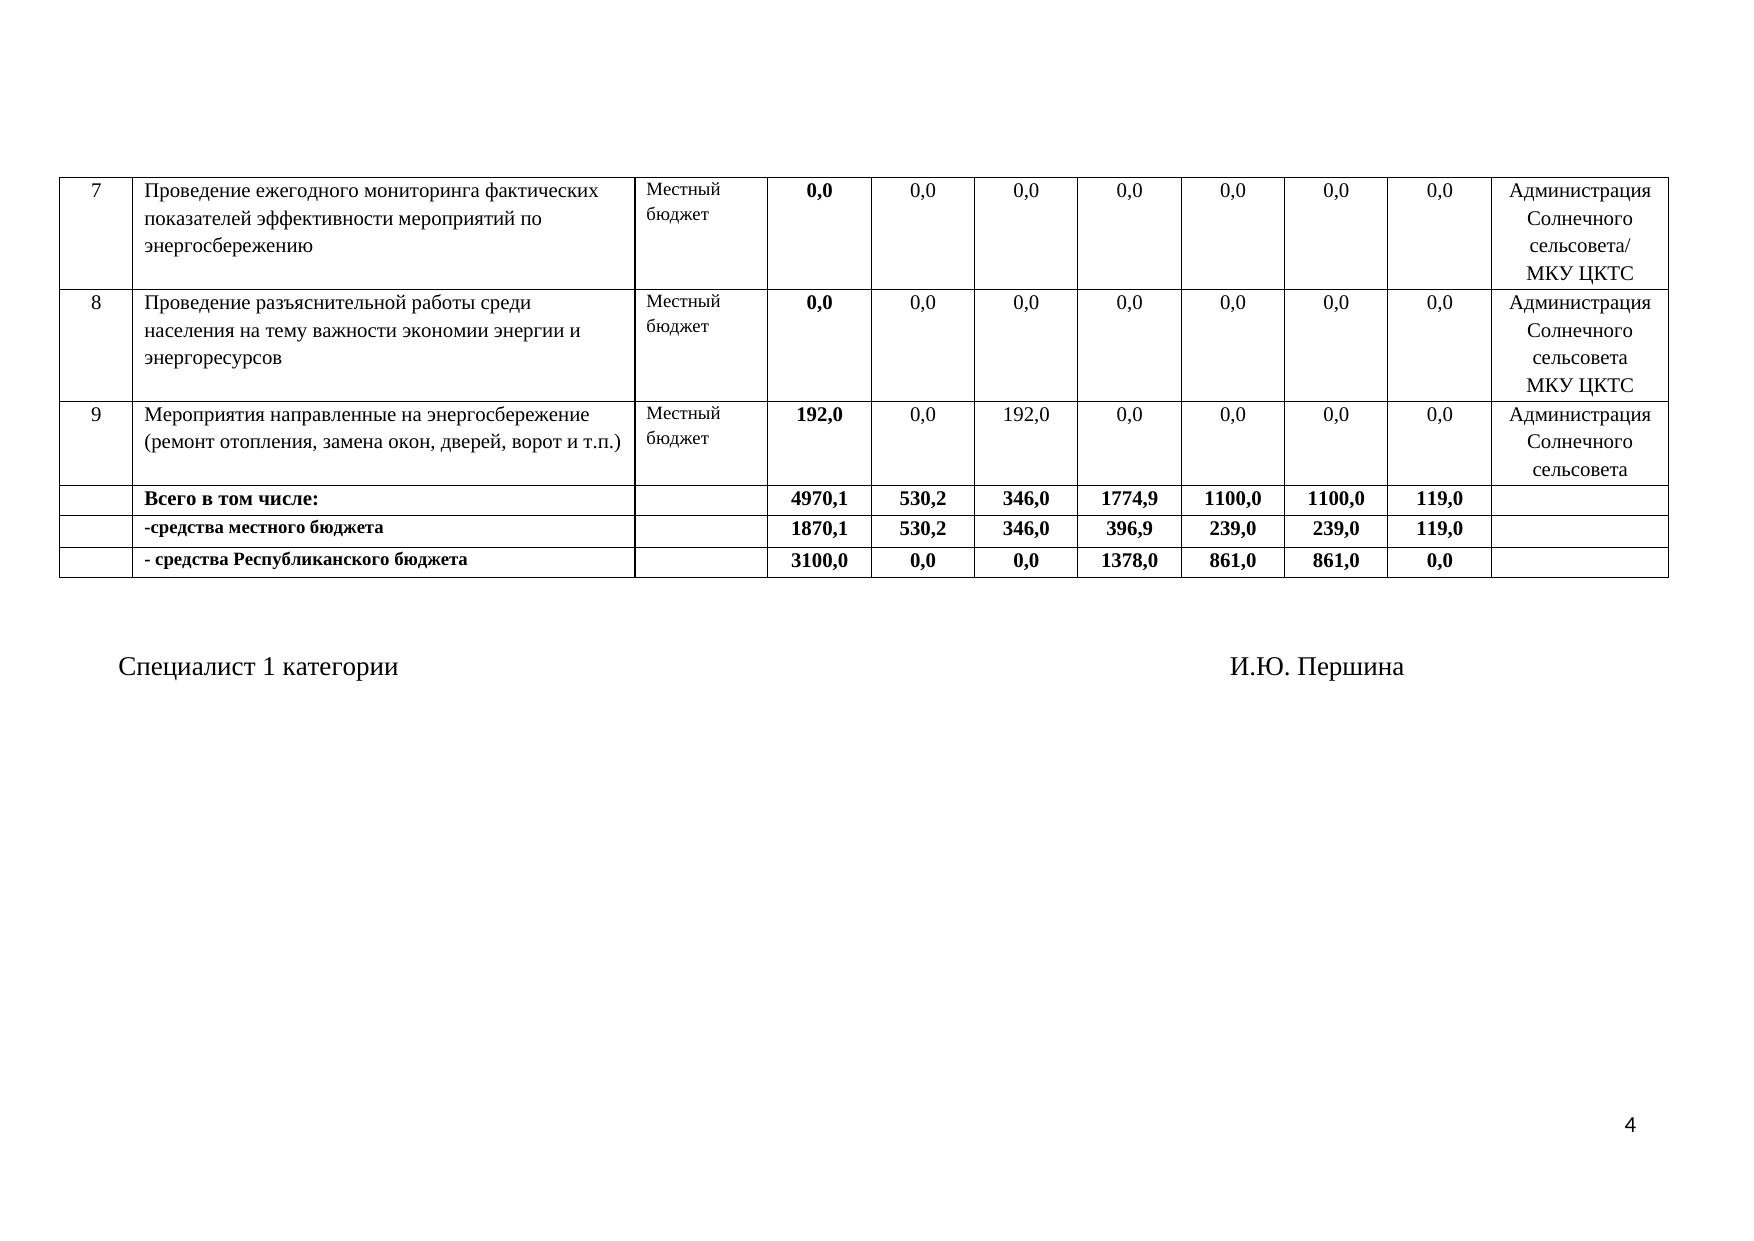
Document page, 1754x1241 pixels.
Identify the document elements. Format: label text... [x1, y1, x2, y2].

table_cell 0,0 [1078, 178, 1181, 289]
table_cell 0,0 [1078, 402, 1181, 485]
table_cell 1774,9 [1078, 486, 1181, 515]
table_cell 0,0 [872, 290, 974, 401]
table_cell 0,0 [768, 178, 871, 289]
table_cell 9 [60, 402, 132, 485]
table_cell 1870,1 [768, 516, 871, 547]
table_cell Проведение разъяснительной работы среди населения на тему важности экономии энергии и энергоресурсов [133, 290, 634, 401]
table_cell 239,0 [1285, 516, 1387, 547]
table_cell 0,0 [768, 290, 871, 401]
table_cell 192,0 [975, 402, 1077, 485]
table_cell 0,0 [1078, 290, 1181, 401]
table_cell 0,0 [1182, 402, 1284, 485]
table_cell 0,0 [1388, 548, 1491, 577]
table_cell Местный бюджет [636, 178, 767, 289]
table_cell 0,0 [1182, 178, 1284, 289]
table_cell 0,0 [1388, 290, 1491, 401]
table_cell 396,9 [1078, 516, 1181, 547]
table_cell Мероприятия направленные на энергосбережение (ремонт отопления, замена окон, дверей, ворот и т.п.) [133, 402, 634, 485]
table_cell [636, 486, 767, 515]
table_cell 861,0 [1285, 548, 1387, 577]
table_cell 861,0 [1182, 548, 1284, 577]
table_cell - средства Республиканского бюджета [133, 548, 634, 577]
table_cell 0,0 [975, 290, 1077, 401]
table_cell 0,0 [1285, 402, 1387, 485]
table_cell 0,0 [872, 402, 974, 485]
table_cell Администрация Солнечного сельсовета МКУ ЦКТС [1492, 290, 1668, 401]
table_cell [1492, 486, 1668, 515]
table_cell -средства местного бюджета [133, 516, 634, 547]
table_cell Всего в том числе: [133, 486, 634, 515]
text Специалист 1 категории И.Ю. Першина [118, 650, 1636, 681]
table_cell 0,0 [1388, 178, 1491, 289]
table_cell 1100,0 [1182, 486, 1284, 515]
table_cell 3100,0 [768, 548, 871, 577]
table_cell Местный бюджет [636, 402, 767, 485]
table_cell 192,0 [768, 402, 871, 485]
table_cell [1492, 516, 1668, 547]
table_cell 346,0 [975, 516, 1077, 547]
table_cell 0,0 [872, 548, 974, 577]
table_cell 119,0 [1388, 486, 1491, 515]
table_cell 7 [60, 178, 132, 289]
table_cell 0,0 [1182, 290, 1284, 401]
table_cell 0,0 [1285, 290, 1387, 401]
table_cell 1100,0 [1285, 486, 1387, 515]
table_cell 0,0 [872, 178, 974, 289]
table_cell 0,0 [975, 548, 1077, 577]
table_cell 8 [60, 290, 132, 401]
table_cell [636, 548, 767, 577]
table_cell Местный бюджет [636, 290, 767, 401]
table_cell 530,2 [872, 516, 974, 547]
table_cell Администрация Солнечного сельсовета [1492, 402, 1668, 485]
table_cell [60, 548, 132, 577]
table_cell 530,2 [872, 486, 974, 515]
table_cell Проведение ежегодного мониторинга фактических показателей эффективности мероприятий по энергосбережению [133, 178, 634, 289]
table_cell 0,0 [1388, 402, 1491, 485]
table_cell [60, 516, 132, 547]
table_cell 0,0 [975, 178, 1077, 289]
table_cell Администрация Солнечного сельсовета/ МКУ ЦКТС [1492, 178, 1668, 289]
table_cell [636, 516, 767, 547]
table_cell 4970,1 [768, 486, 871, 515]
table_cell 239,0 [1182, 516, 1284, 547]
table_cell 346,0 [975, 486, 1077, 515]
table_cell [60, 486, 132, 515]
table_cell 0,0 [1285, 178, 1387, 289]
table_cell [1492, 548, 1668, 577]
table_cell 1378,0 [1078, 548, 1181, 577]
table_cell 119,0 [1388, 516, 1491, 547]
